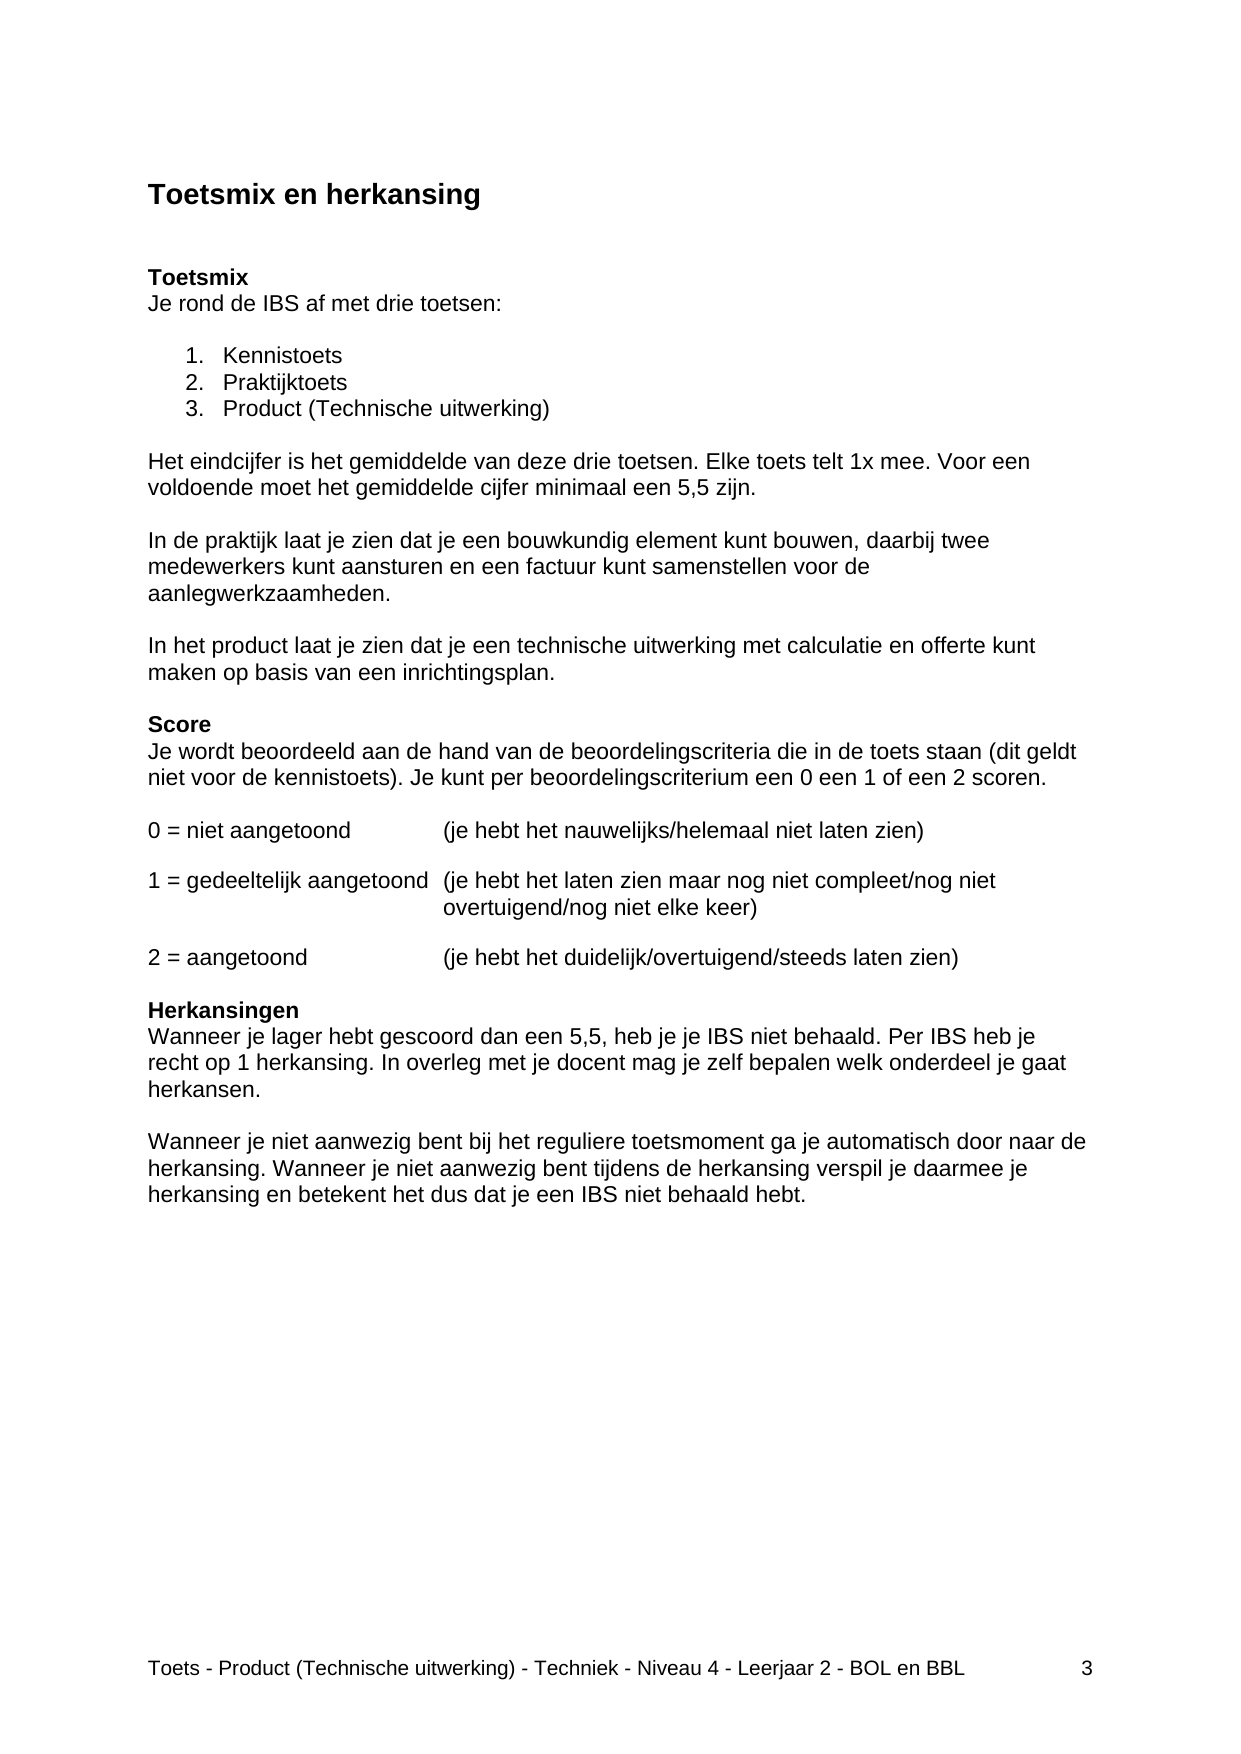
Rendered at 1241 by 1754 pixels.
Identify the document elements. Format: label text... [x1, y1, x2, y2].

text 0 = niet aangetoond (je hebt het nauwelijks/helemaal niet laten zien) [148, 817, 1093, 867]
text In de praktijk laat je zien dat je een bouwkundig element kunt bouwen, daarbij twee medewerkers kunt aansturen en een factuur kunt samenstellen voor de aanlegwerkzaamheden. [148, 527, 1093, 606]
list Kennistoets [185, 342, 1093, 369]
text Wanneer je niet aanwezig bent bij het reguliere toetsmoment ga je automatisch door naar de herkansing. Wanneer je niet aanwezig bent tijdens de herkansing verspil je daarmee je herkansing en betekent het dus dat je een IBS niet behaald hebt. [148, 1128, 1093, 1207]
text Je wordt beoordeeld aan de hand van de beoordelingscriteria die in de toets staan (dit geldt niet voor de kennistoets). Je kunt per beoordelingscriterium een 0 een 1 of een 2 scoren. [148, 738, 1093, 791]
subtitle Toetsmix en herkansing [148, 177, 1093, 211]
text Je rond de IBS af met drie toetsen: [148, 290, 1093, 316]
text Toetsmix [148, 263, 1093, 290]
list Praktijktoets [185, 369, 1093, 395]
text 1 = gedeeltelijk aangetoond (je hebt het laten zien maar nog niet compleet/nog niet overtuigend/nog niet elke keer) [148, 867, 1093, 944]
text 2 = aangetoond (je hebt het duidelijk/overtuigend/steeds laten zien) [148, 944, 1093, 970]
text Wanneer je lager hebt gescoord dan een 5,5, heb je je IBS niet behaald. Per IBS heb je recht op 1 herkansing. In overleg met je docent mag je zelf bepalen welk onderdeel je gaat herkansen. [148, 1023, 1093, 1102]
list Product (Technische uitwerking) [185, 395, 1093, 422]
text Herkansingen [148, 997, 1093, 1023]
text Het eindcijfer is het gemiddelde van deze drie toetsen. Elke toets telt 1x mee. Voor een voldoende moet het gemiddelde cijfer minimaal een 5,5 zijn. [148, 448, 1093, 501]
text In het product laat je zien dat je een technische uitwerking met calculatie en offerte kunt maken op basis van een inrichtingsplan. [148, 632, 1093, 685]
text Score [148, 711, 1093, 738]
